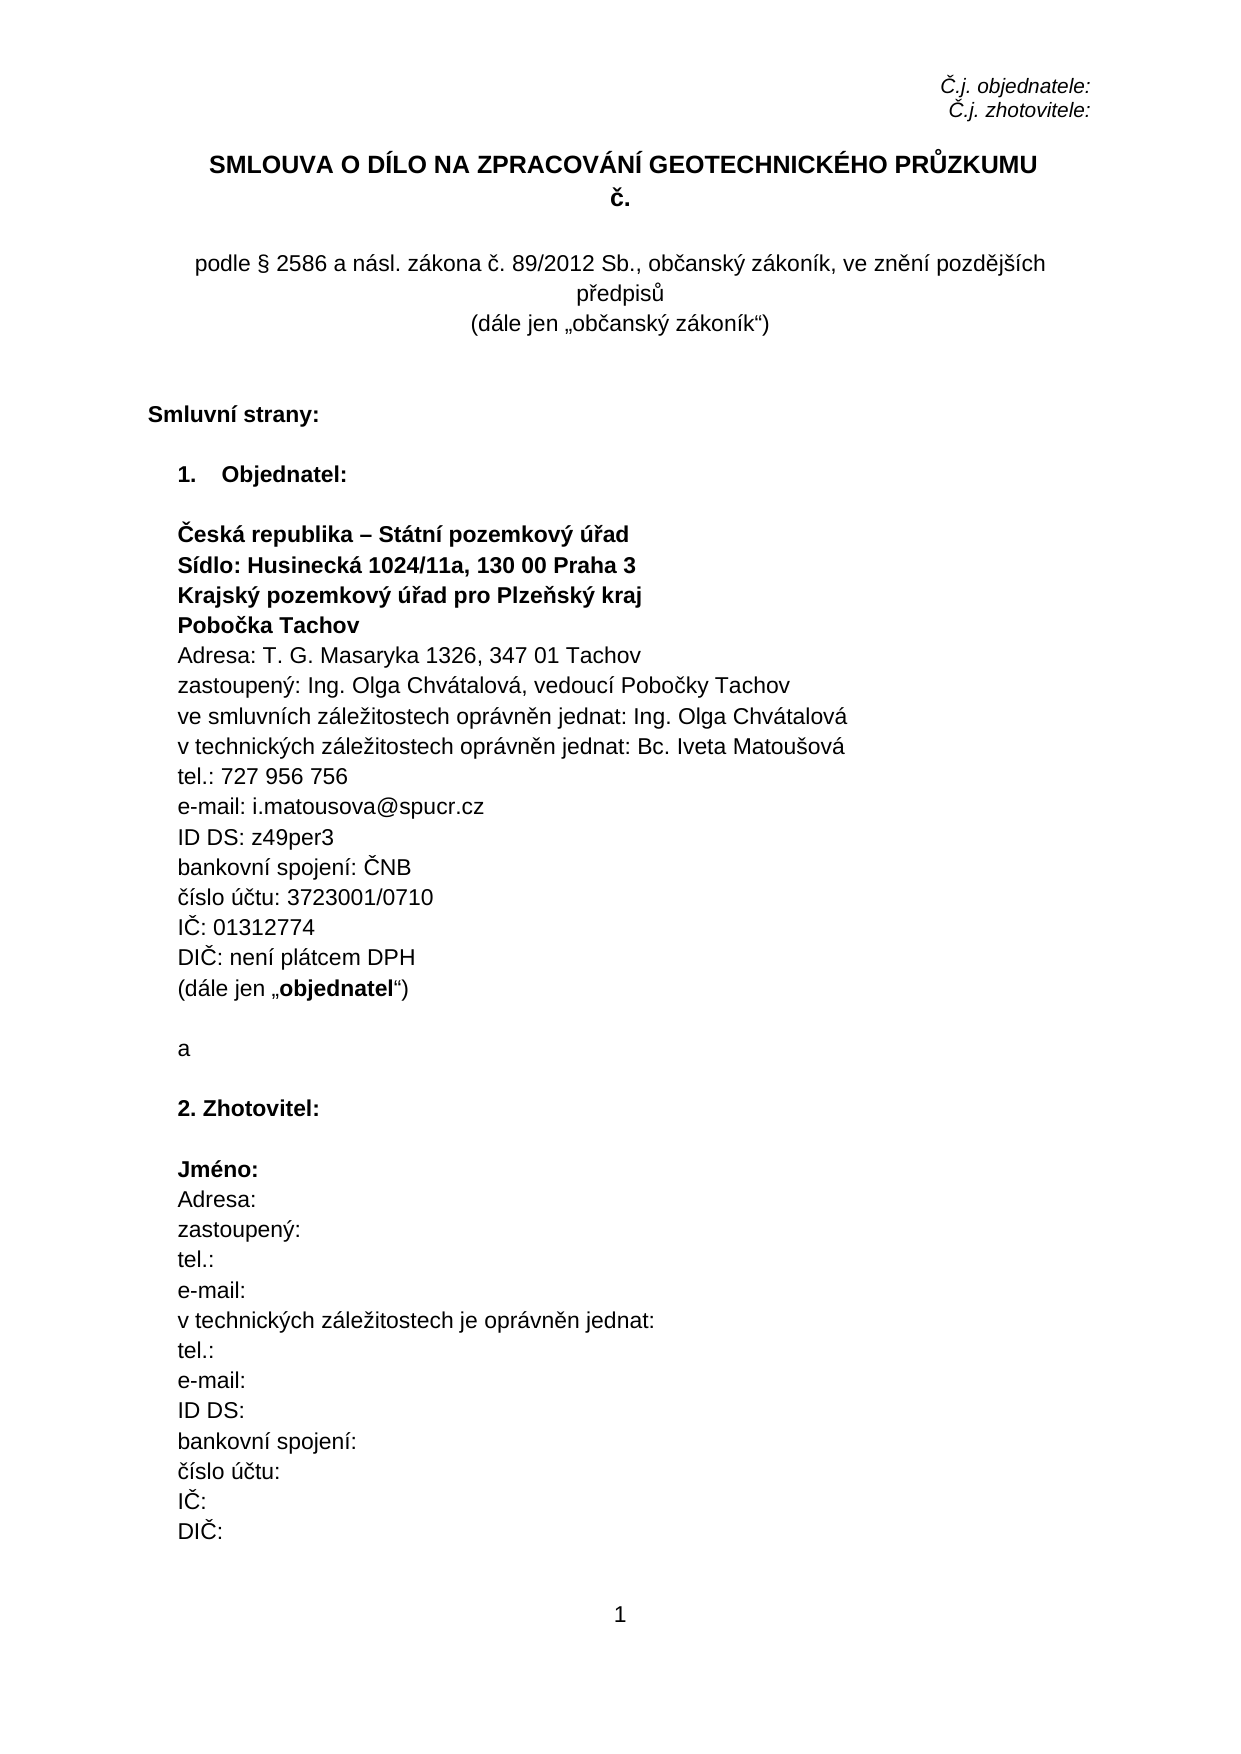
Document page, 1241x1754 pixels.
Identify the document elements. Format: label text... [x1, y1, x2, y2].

text 2. Zhotovitel: [177, 1095, 1093, 1122]
text Krajský pozemkový úřad pro Plzeňský kraj [177, 582, 1093, 608]
text DIČ: není plátcem DPH [177, 944, 1093, 971]
text zastoupený: Ing. Olga Chvátalová, vedoucí Pobočky Tachov [177, 672, 1093, 699]
text bankovní spojení: [177, 1428, 1122, 1454]
text bankovní spojení: ČNB [177, 854, 1093, 880]
title SMLOUVA O DÍLO NA ZPRACOVÁNÍ GEOTECHNICKÉHO PRŮZKUMU [148, 150, 1093, 179]
list Objednatel: [177, 461, 1093, 487]
text Česká republika – Státní pozemkový úřad [177, 521, 1093, 548]
text e-mail: [177, 1277, 1104, 1303]
text DIČ: [177, 1518, 1093, 1544]
text tel.: 727 956 756 [148, 763, 1093, 789]
text Adresa: [177, 1186, 1093, 1212]
title č. [148, 183, 1093, 212]
text tel.: [177, 1337, 1093, 1363]
text IČ: [177, 1488, 1093, 1514]
text v technických záležitostech je oprávněn jednat: [177, 1307, 1122, 1333]
text a [177, 1035, 1093, 1061]
text Jméno: [177, 1156, 1093, 1182]
text ID DS: [177, 1397, 1104, 1424]
text číslo účtu: [177, 1458, 1093, 1484]
text Adresa: T. G. Masaryka 1326, 347 01 Tachov [177, 642, 1093, 668]
text tel.: [177, 1246, 1093, 1273]
text zastoupený: [177, 1216, 1093, 1242]
text Pobočka Tachov [177, 612, 1093, 638]
text ID DS: z49per3 [177, 823, 1093, 850]
title podle § 2586 a násl. zákona č. 89/2012 Sb., občanský zákoník, ve znění pozdějších předpisů [148, 249, 1093, 306]
text IČ: 01312774 [177, 914, 1093, 940]
text Sídlo: Husinecká 1024/11a, 130 00 Praha 3 [177, 552, 1093, 578]
title (dále jen „občanský zákoník“) [148, 310, 1093, 336]
title Smluvní strany: [148, 401, 1093, 427]
text e-mail: [177, 1367, 1104, 1393]
text ve smluvních záležitostech oprávněn jednat: Ing. Olga Chvátalová [177, 703, 1093, 729]
text e-mail: i.matousova@spucr.cz [177, 793, 1093, 819]
text číslo účtu: 3723001/0710 [177, 884, 1093, 910]
text (dále jen „objednatel“) [177, 974, 1093, 1001]
text v technických záležitostech oprávněn jednat: Bc. Iveta Matoušová [177, 733, 1093, 759]
